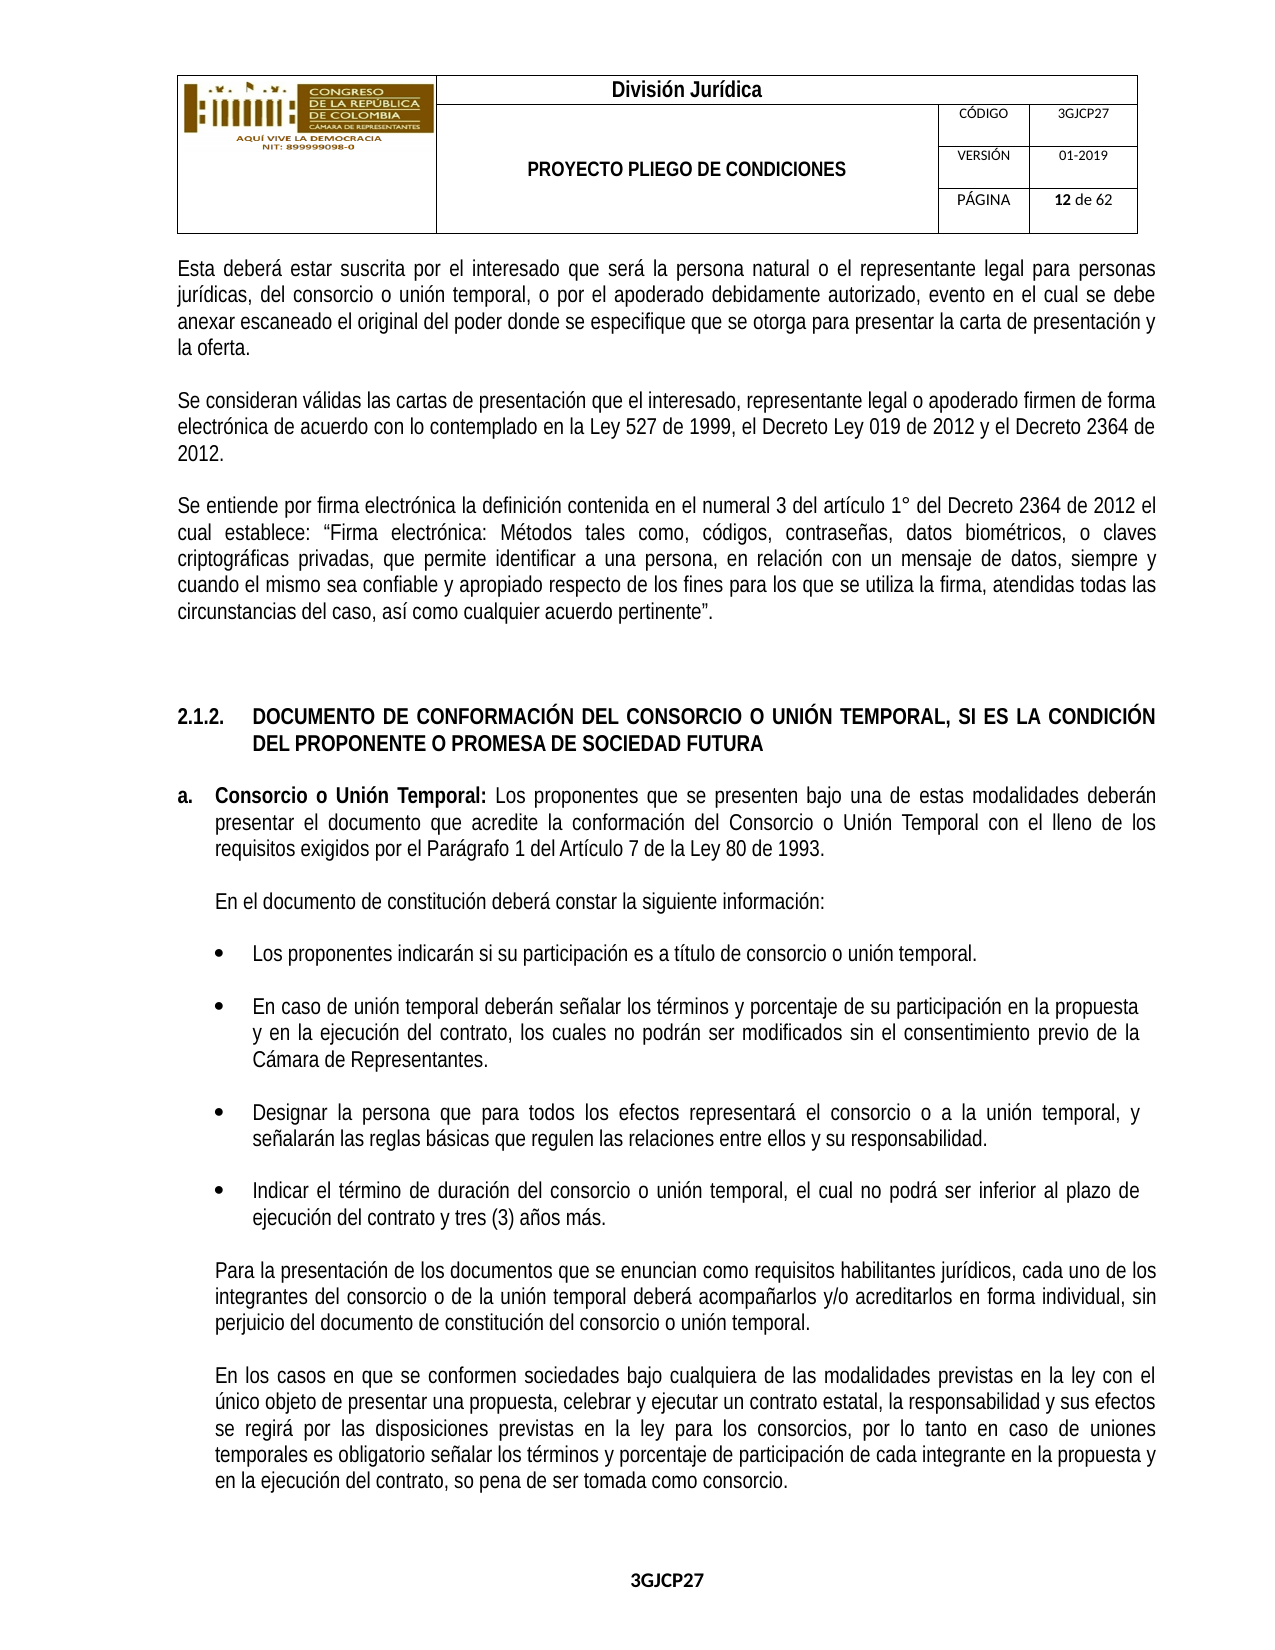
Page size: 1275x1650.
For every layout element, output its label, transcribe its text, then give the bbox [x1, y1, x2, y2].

text Esta deberá estar suscrita por el interesado que será la persona natural o el representante legal para personas jurídicas, del consorcio o unión temporal, o por el apoderado debidamente autorizado, evento en el cual se debe anexar escaneado el original del poder donde se especifique que se otorga para presentar la carta de presentación y la oferta. [177, 255, 1157, 361]
list Indicar el término de duración del consorcio o unión temporal, el cual no podrá ser inferior al plazo de ejecución del contrato y tres (3) años más. [215, 1177, 1141, 1230]
text Se consideran válidas las cartas de presentación que el interesado, representante legal o apoderado firmen de forma electrónica de acuerdo con lo contemplado en la Ley 527 de 1999, el Decreto Ley 019 de 2012 y el Decreto 2364 de 2012. [177, 387, 1157, 466]
list DOCUMENTO DE CONFORMACIÓN DEL CONSORCIO O UNIÓN TEMPORAL, SI ES LA CONDICIÓN DEL PROPONENTE O PROMESA DE SOCIEDAD FUTURA [177, 703, 1157, 756]
text En los casos en que se conformen sociedades bajo cualquiera de las modalidades previstas en la ley con el único objeto de presentar una propuesta, celebrar y ejecutar un contrato estatal, la responsabilidad y sus efectos se regirá por las disposiciones previstas en la ley para los consorcios, por lo tanto en caso de uniones temporales es obligatorio señalar los términos y porcentaje de participación de cada integrante en la propuesta y en la ejecución del contrato, so pena de ser tomada como consorcio. [215, 1362, 1157, 1494]
picture [183, 81, 435, 152]
list En caso de unión temporal deberán señalar los términos y porcentaje de su participación en la propuesta y en la ejecución del contrato, los cuales no podrán ser modificados sin el consentimiento previo de la Cámara de Representantes. [215, 993, 1141, 1072]
list Consorcio o Unión Temporal: Los proponentes que se presenten bajo una de estas modalidades deberán presentar el documento que acredite la conformación del Consorcio o Unión Temporal con el lleno de los requisitos exigidos por el Parágrafo 1 del Artículo 7 de la Ley 80 de 1993. [177, 782, 1157, 861]
text Se entiende por firma electrónica la definición contenida en el numeral 3 del artículo 1° del Decreto 2364 de 2012 el cual establece: “Firma electrónica: Métodos tales como, códigos, contraseñas, datos biométricos, o claves criptográficas privadas, que permite identificar a una persona, en relación con un mensaje de datos, siempre y cuando el mismo sea confiable y apropiado respecto de los fines para los que se utiliza la firma, atendidas todas las circunstancias del caso, así como cualquier acuerdo pertinente”. [177, 492, 1157, 624]
list Designar la persona que para todos los efectos representará el consorcio o a la unión temporal, y señalarán las reglas básicas que regulen las relaciones entre ellos y su responsabilidad. [215, 1098, 1141, 1151]
text Para la presentación de los documentos que se enuncian como requisitos habilitantes jurídicos, cada uno de los integrantes del consorcio o de la unión temporal deberá acompañarlos y/o acreditarlos en forma individual, sin perjuicio del documento de constitución del consorcio o unión temporal. [215, 1257, 1157, 1336]
text En el documento de constitución deberá constar la siguiente información: [177, 888, 1157, 914]
list Los proponentes indicarán si su participación es a título de consorcio o unión temporal. [215, 940, 1141, 967]
